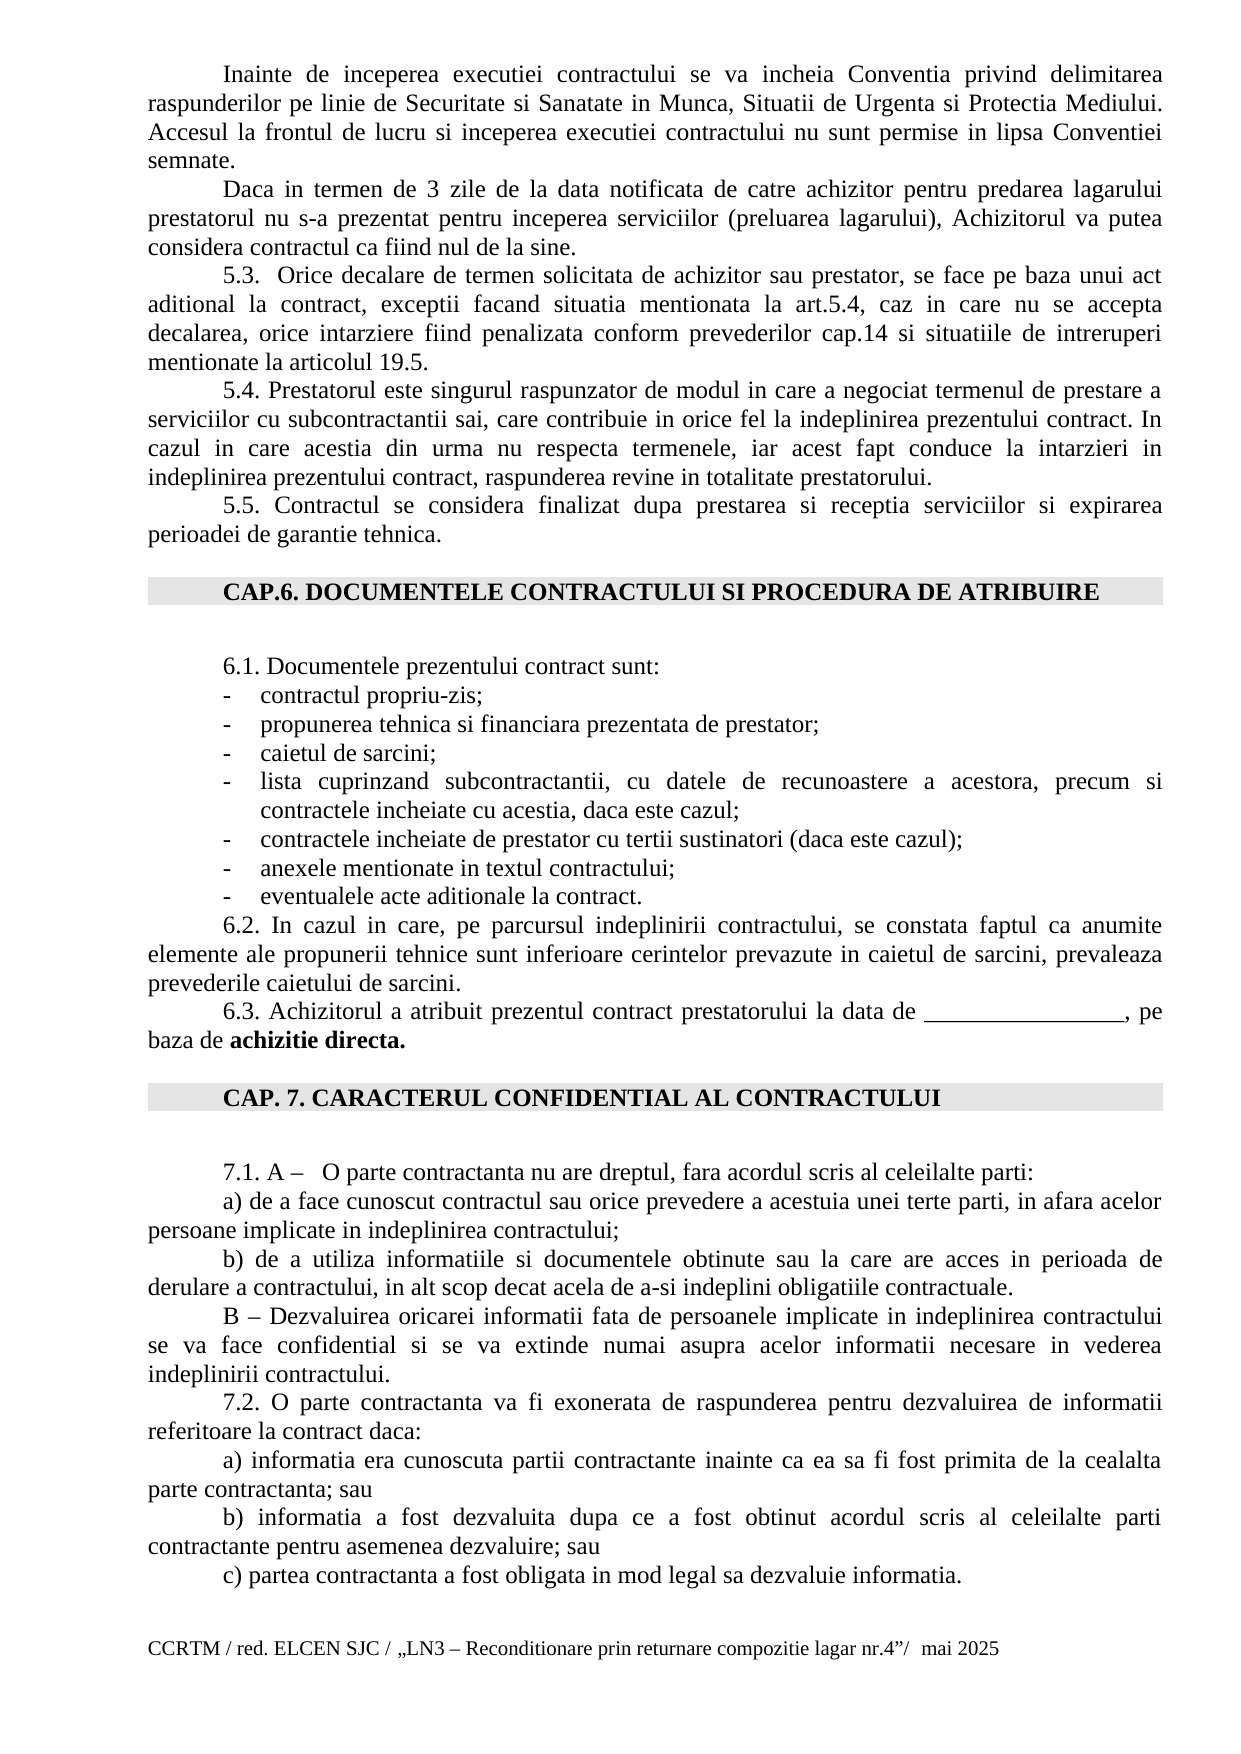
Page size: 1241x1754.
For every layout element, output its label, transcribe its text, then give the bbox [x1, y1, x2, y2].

text a) informatia era cunoscuta partii contractante inainte ca ea sa fi fost primita de la cealalta parte contractanta; sau [148, 1445, 1163, 1502]
text 6.2. In cazul in care, pe parcursul indeplinirii contractului, se constata faptul ca anumite elemente ale propunerii tehnice sunt inferioare cerintelor prevazute in caietul de sarcini, prevaleaza prevederile caietului de sarcini. [148, 910, 1163, 996]
text 6.3. Achizitorul a atribuit prezentul contract prestatorului la data de ________________, pe baza de achizitie directa. [148, 996, 1163, 1054]
list contractele incheiate de prestator cu tertii sustinatori (daca este cazul); [223, 824, 1163, 853]
text 7.1. A – O parte contractanta nu are dreptul, fara acordul scris al celeilalte parti: [148, 1157, 1163, 1186]
text B – Dezvaluirea oricarei informatii fata de persoanele implicate in indeplinirea contractului se va face confidential si se va extinde numai asupra acelor informatii necesare in vederea indeplinirii contractului. [148, 1301, 1163, 1387]
list anexele mentionate in textul contractului; [223, 853, 1163, 881]
text a) de a face cunoscut contractul sau orice prevedere a acestuia unei terte parti, in afara acelor persoane implicate in indeplinirea contractului; [148, 1186, 1163, 1244]
text 5.4. Prestatorul este singurul raspunzator de modul in care a negociat termenul de prestare a serviciilor cu subcontractantii sai, care contribuie in orice fel la indeplinirea prezentului contract. In cazul in care acestia din urma nu respecta termenele, iar acest fapt conduce la intarzieri in indeplinirea prezentului contract, raspunderea revine in totalitate prestatorului. [148, 375, 1163, 490]
text b) de a utiliza informatiile si documentele obtinute sau la care are acces in perioada de derulare a contractului, in alt scop decat acela de a-si indeplini obligatiile contractuale. [148, 1244, 1163, 1301]
text 6.1. Documentele prezentului contract sunt: [148, 651, 1163, 680]
list lista cuprinzand subcontractantii, cu datele de recunoastere a acestora, precum si contractele incheiate cu acestia, daca este cazul; [223, 766, 1163, 824]
subtitle CAP.6. DOCUMENTELE CONTRACTULUI SI PROCEDURA DE ATRIBUIRE [148, 577, 1163, 605]
text c) partea contractanta a fost obligata in mod legal sa dezvaluie informatia. [148, 1560, 1163, 1589]
text Inainte de inceperea executiei contractului se va incheia Conventia privind delimitarea raspunderilor pe linie de Securitate si Sanatate in Munca, Situatii de Urgenta si Protectia Mediului. Accesul la frontul de lucru si inceperea executiei contractului nu sunt permise in lipsa Conventiei semnate. [148, 59, 1164, 174]
text 5.3. Orice decalare de termen solicitata de achizitor sau prestator, se face pe baza unui act aditional la contract, exceptii facand situatia mentionata la art.5.4, caz in care nu se accepta decalarea, orice intarziere fiind penalizata conform prevederilor cap.14 si situatiile de intreruperi mentionate la articolul 19.5. [148, 260, 1163, 375]
subtitle CAP. 7. CARACTERUL CONFIDENTIAL AL CONTRACTULUI [148, 1083, 1163, 1111]
text 7.2. O parte contractanta va fi exonerata de raspunderea pentru dezvaluirea de informatii referitoare la contract daca: [148, 1387, 1163, 1445]
list propunerea tehnica si financiara prezentata de prestator; [223, 709, 1163, 738]
text Daca in termen de 3 zile de la data notificata de catre achizitor pentru predarea lagarului prestatorul nu s-a prezentat pentru inceperea serviciilor (preluarea lagarului), Achizitorul va putea considera contractul ca fiind nul de la sine. [148, 174, 1163, 260]
list caietul de sarcini; [223, 738, 1163, 766]
text 5.5. Contractul se considera finalizat dupa prestarea si receptia serviciilor si expirarea perioadei de garantie tehnica. [148, 490, 1163, 548]
list contractul propriu-zis; [223, 680, 1163, 709]
list eventualele acte aditionale la contract. [223, 881, 1163, 910]
text b) informatia a fost dezvaluita dupa ce a fost obtinut acordul scris al celeilalte parti contractante pentru asemenea dezvaluire; sau [148, 1502, 1163, 1560]
